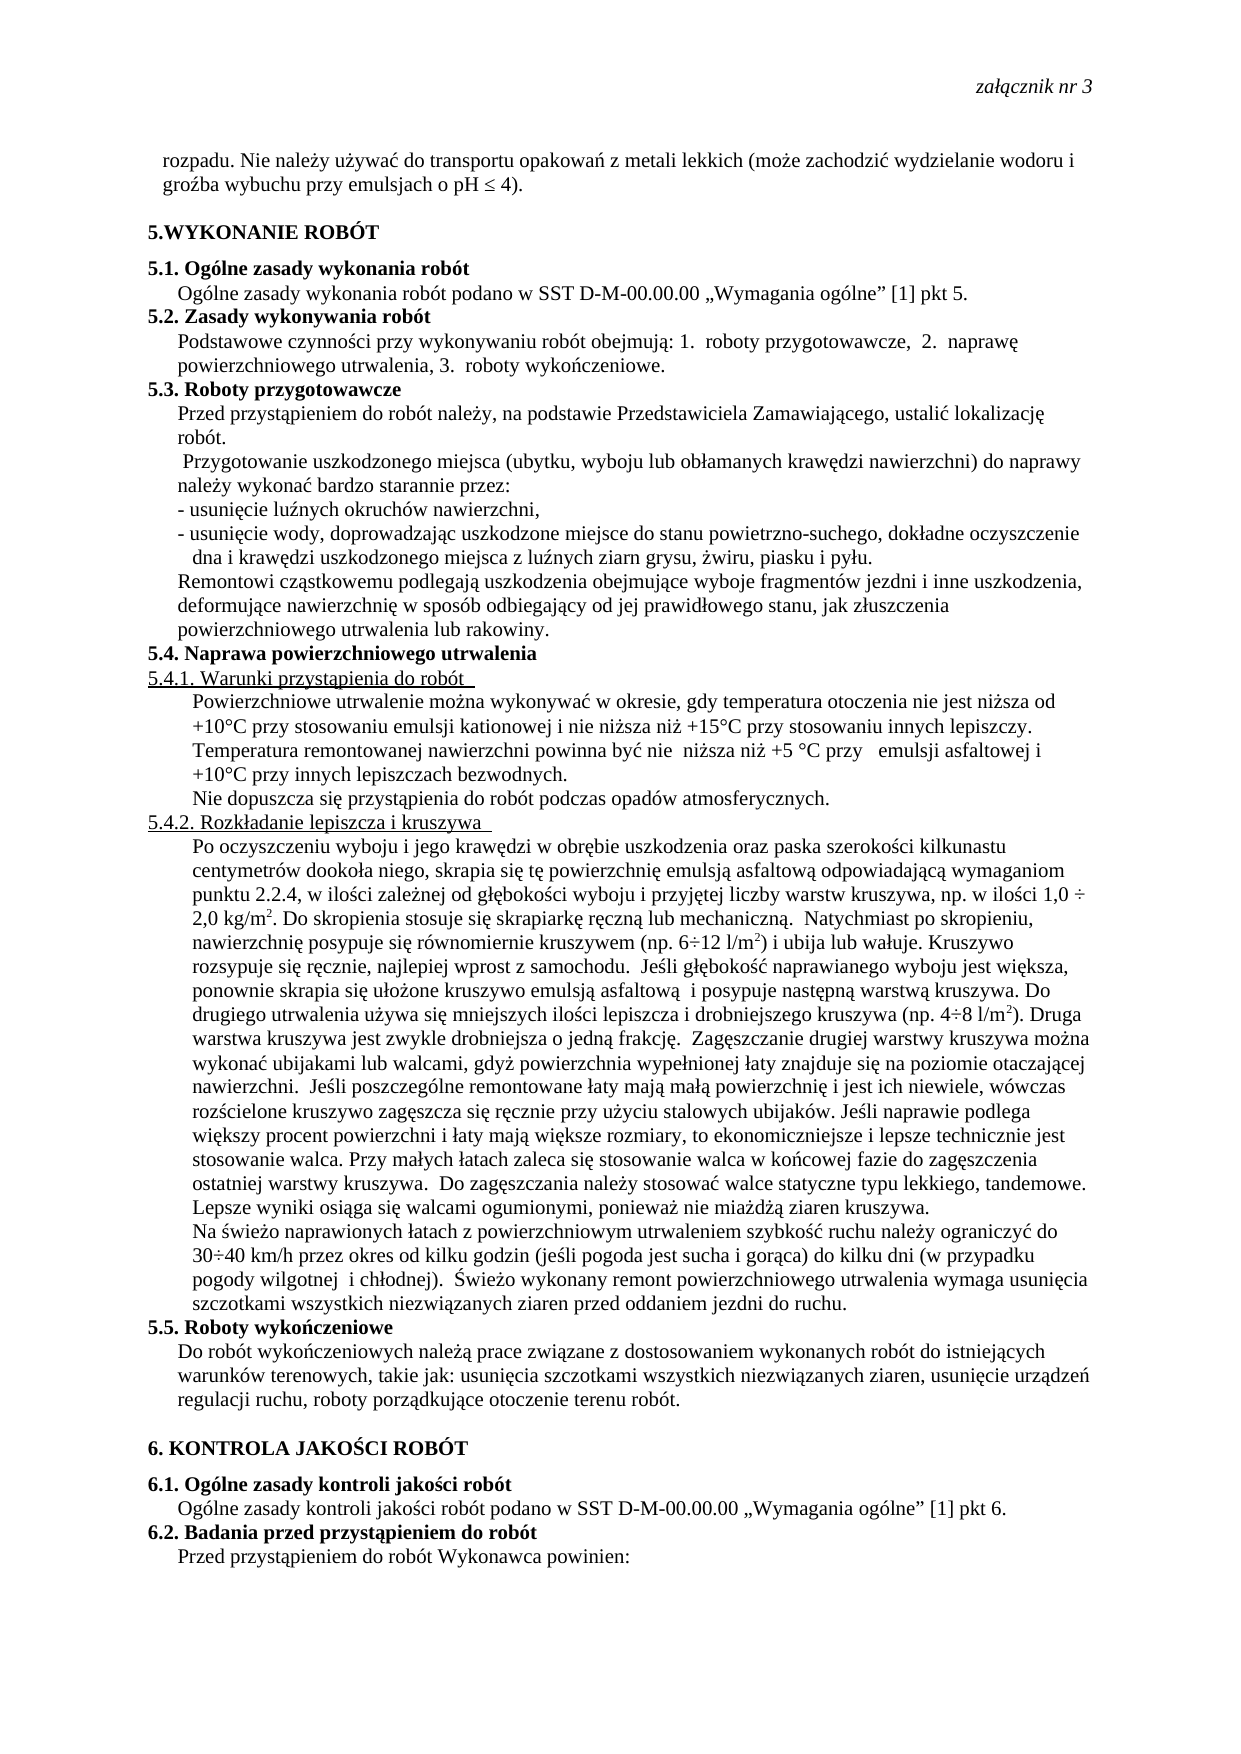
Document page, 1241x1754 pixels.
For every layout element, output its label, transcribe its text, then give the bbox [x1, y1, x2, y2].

text Ogólne zasady wykonania robót podano w SST D-M-00.00.00 „Wymagania ogólne” [1] pkt 5. [177, 280, 1093, 304]
text Po oczyszczeniu wyboju i jego krawędzi w obrębie uszkodzenia oraz paska szerokości kilkunastu centymetrów dookoła niego, skrapia się tę powierzchnię emulsją asfaltową odpowiadającą wymaganiom punktu 2.2.4, w ilości zależnej od głębokości wyboju i przyjętej liczby warstw kruszywa, np. w ilości 1,0 ÷ 2,0 kg/m2. Do skropienia stosuje się skrapiarkę ręczną lub mechaniczną. Natychmiast po skropieniu, nawierzchnię posypuje się równomiernie kruszywem (np. 6÷12 l/m2) i ubija lub wałuje. Kruszywo rozsypuje się ręcznie, najlepiej wprost z samochodu. Jeśli głębokość naprawianego wyboju jest większa, ponownie skrapia się ułożone kruszywo emulsją asfaltową i posypuje następną warstwą kruszywa. Do drugiego utrwalenia używa się mniejszych ilości lepiszcza i drobniejszego kruszywa (np. 4÷8 l/m2). Druga warstwa kruszywa jest zwykle drobniejsza o jedną frakcję. Zagęszczanie drugiej warstwy kruszywa można wykonać ubijakami lub walcami, gdyż powierzchnia wypełnionej łaty znajduje się na poziomie otaczającej nawierzchni. Jeśli poszczególne remontowane łaty mają małą powierzchnię i jest ich niewiele, wówczas rozścielone kruszywo zagęszcza się ręcznie przy użyciu stalowych ubijaków. Jeśli naprawie podlega większy procent powierzchni i łaty mają większe rozmiary, to ekonomiczniejsze i lepsze technicznie jest stosowanie walca. Przy małych łatach zaleca się stosowanie walca w końcowej fazie do zagęszczenia ostatniej warstwy kruszywa. Do zagęszczania należy stosować walce statyczne typu lekkiego, tandemowe. Lepsze wyniki osiąga się walcami ogumionymi, ponieważ nie miażdżą ziaren kruszywa. [192, 834, 1093, 1219]
text Podstawowe czynności przy wykonywaniu robót obejmują: 1. roboty przygotowawcze, 2. naprawę powierzchniowego utrwalenia, 3. roboty wykończeniowe. [177, 328, 1093, 377]
text 6.2. Badania przed przystąpieniem do robót [148, 1520, 1093, 1544]
text 5.2. Zasady wykonywania robót [148, 304, 1093, 328]
text 5.4.1. Warunki przystąpienia do robót [148, 665, 1093, 689]
text 5.1. Ogólne zasady wykonania robót [148, 256, 1093, 280]
text Przed przystąpieniem do robót Wykonawca powinien: [177, 1544, 1093, 1568]
text Remontowi cząstkowemu podlegają uszkodzenia obejmujące wyboje fragmentów jezdni i inne uszkodzenia, deformujące nawierzchnię w sposób odbiegający od jej prawidłowego stanu, jak złuszczenia powierzchniowego utrwalenia lub rakowiny. [177, 569, 1093, 641]
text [162, 148, 1093, 196]
text Temperatura remontowanej nawierzchni powinna być nie niższa niż +5 °C przy emulsji asfaltowej i +10°C przy innych lepiszczach bezwodnych. [192, 738, 1093, 786]
text Przygotowanie uszkodzonego miejsca (ubytku, wyboju lub obłamanych krawędzi nawierzchni) do naprawy należy wykonać bardzo starannie przez: [177, 449, 1093, 497]
text Na świeżo naprawionych łatach z powierzchniowym utrwaleniem szybkość ruchu należy ograniczyć do 30÷40 km/h przez okres od kilku godzin (jeśli pogoda jest sucha i gorąca) do kilku dni (w przypadku pogody wilgotnej i chłodnej). Świeżo wykonany remont powierzchniowego utrwalenia wymaga usunięcia szczotkami wszystkich niezwiązanych ziaren przed oddaniem jezdni do ruchu. [192, 1219, 1093, 1315]
text 5.3. Roboty przygotowawcze [148, 377, 1093, 401]
text Do robót wykończeniowych należą prace związane z dostosowaniem wykonanych robót do istniejących warunków terenowych, takie jak: usunięcia szczotkami wszystkich niezwiązanych ziaren, usunięcie urządzeń regulacji ruchu, roboty porządkujące otoczenie terenu robót. [177, 1339, 1093, 1411]
text Ogólne zasady kontroli jakości robót podano w SST D-M-00.00.00 „Wymagania ogólne” [1] pkt 6. [148, 1496, 1093, 1520]
text Przed przystąpieniem do robót należy, na podstawie Przedstawiciela Zamawiającego, ustalić lokalizację robót. [177, 401, 1093, 449]
text Powierzchniowe utrwalenie można wykonywać w okresie, gdy temperatura otoczenia nie jest niższa od +10°C przy stosowaniu emulsji kationowej i nie niższa niż +15°C przy stosowaniu innych lepiszczy. [192, 689, 1093, 738]
text 5.5. Roboty wykończeniowe [148, 1315, 1093, 1339]
text 5.4.2. Rozkładanie lepiszcza i kruszywa [148, 810, 1093, 834]
text Nie dopuszcza się przystąpienia do robót podczas opadów atmosferycznych. [192, 786, 1093, 810]
text - usunięcie wody, doprowadzając uszkodzone miejsce do stanu powietrzno-suchego, dokładne oczyszczenie dna i krawędzi uszkodzonego miejsca z luźnych ziarn grysu, żwiru, piasku i pyłu. [177, 521, 1093, 569]
text - usunięcie luźnych okruchów nawierzchni, [177, 497, 1093, 521]
text 5.4. Naprawa powierzchniowego utrwalenia [148, 641, 1093, 665]
text 6. KONTROLA JAKOŚCI ROBÓT [148, 1435, 1093, 1459]
text 6.1. Ogólne zasady kontroli jakości robót [148, 1472, 1093, 1496]
text 5.WYKONANIE ROBÓT [148, 220, 1093, 244]
